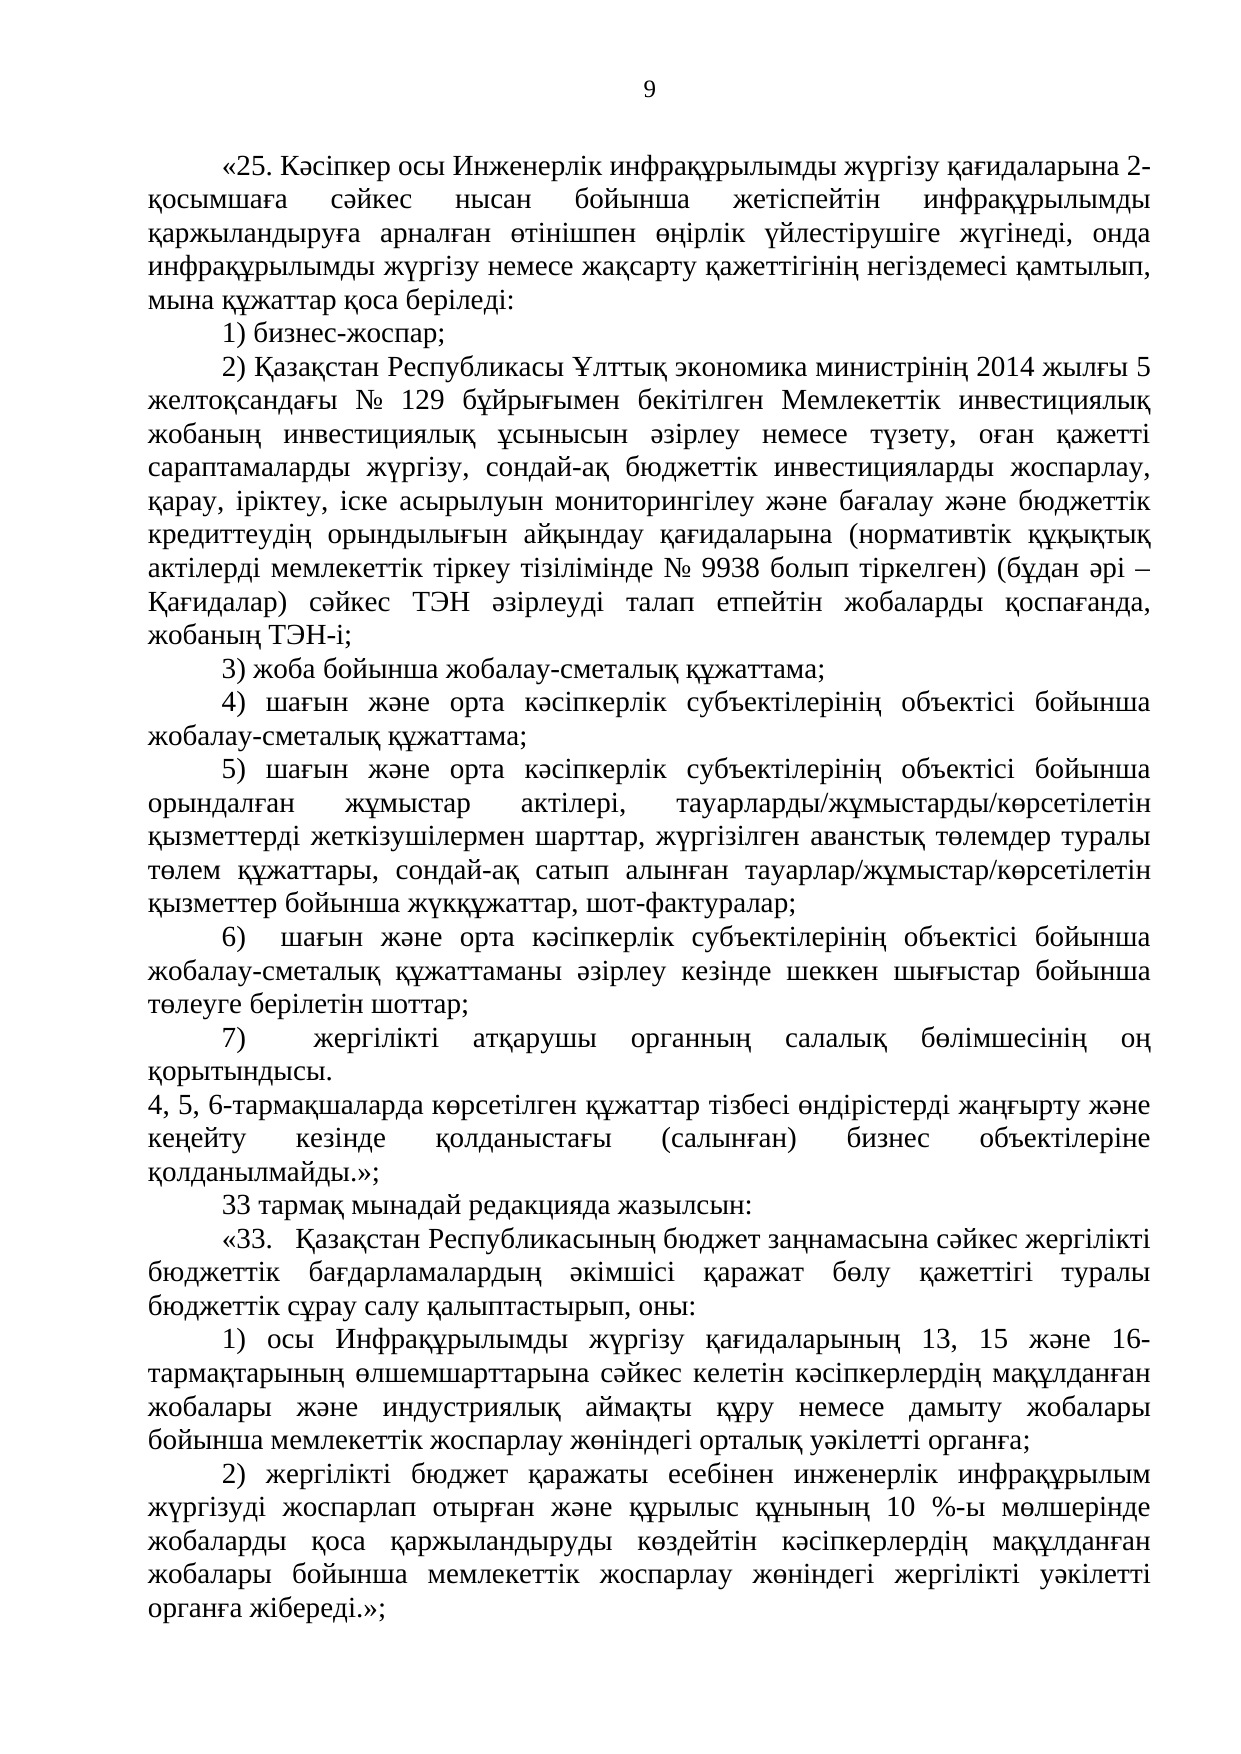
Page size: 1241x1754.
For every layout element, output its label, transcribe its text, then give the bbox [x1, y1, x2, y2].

text «33. Қазақстан Республикасының бюджет заңнамасына сәйкес жергілікті бюджеттік бағдарламалардың әкімшісі қаражат бөлу қажеттігі туралы бюджеттік сұрау салу қалыптастырып, оны: [148, 1221, 1152, 1322]
text 3) жоба бойынша жобалау-сметалық құжаттама; [148, 651, 1152, 684]
text 2) жергілікті бюджет қаражаты есебінен инженерлік инфрақұрылым жүргізуді жоспарлап отырған және құрылыс құнының 10 %-ы мөлшерінде жобаларды қоса қаржыландыруды көздейтін кәсіпкерлердің мақұлданған жобалары бойынша мемлекеттік жоспарлау жөніндегі жергілікті уәкілетті органға жібереді.»; [148, 1456, 1152, 1623]
text 7) жергілікті атқарушы органның салалық бөлімшесінің оң қорытындысы. [148, 1020, 1152, 1087]
text 4, 5, 6-тармақшаларда көрсетілген құжаттар тізбесі өндірістерді жаңғырту және кеңейту кезінде қолданыстағы (салынған) бизнес объектілеріне қолданылмайды.»; [148, 1087, 1152, 1187]
text 4) шағын және орта кәсіпкерлік субъектілерінің объектісі бойынша жобалау-сметалық құжаттама; [148, 684, 1152, 751]
text 1) бизнес-жоспар; [148, 315, 1152, 349]
text 6) шағын және орта кәсіпкерлік субъектілерінің объектісі бойынша жобалау-сметалық құжаттаманы әзірлеу кезінде шеккен шығыстар бойынша төлеуге берілетін шоттар; [148, 919, 1152, 1020]
text «25. Кәсіпкер осы Инженерлік инфрақұрылымды жүргізу қағидаларына 2-қосымшаға сәйкес нысан бойынша жетіспейтін инфрақұрылымды қаржыландыруға арналған өтінішпен өңірлік үйлестірушіге жүгінеді, онда инфрақұрылымды жүргізу немесе жақсарту қажеттігінің негіздемесі қамтылып, мына құжаттар қоса беріледі: [148, 148, 1152, 315]
text 1) осы Инфрақұрылымды жүргізу қағидаларының 13, 15 және 16-тармақтарының өлшемшарттарына сәйкес келетін кәсіпкерлердің мақұлданған жобалары және индустриялық аймақты құру немесе дамыту жобалары бойынша мемлекеттік жоспарлау жөніндегі орталық уәкілетті органға; [148, 1322, 1152, 1456]
text 33 тармақ мынадай редакцияда жазылсын: [148, 1187, 1152, 1221]
text 2) Қазақстан Республикасы Ұлттық экономика министрінің 2014 жылғы 5 желтоқсандағы № 129 бұйрығымен бекітілген Мемлекеттік инвестициялық жобаның инвестициялық ұсынысын әзірлеу немесе түзету, оған қажетті сараптамаларды жүргізу, сондай-ақ бюджеттік инвестицияларды жоспарлау, қарау, іріктеу, іске асырылуын мониторингілеу және бағалау және бюджеттік кредиттеудің орындылығын айқындау қағидаларына (нормативтік құқықтық актілерді мемлекеттік тіркеу тізілімінде № 9938 болып тіркелген) (бұдан әрі – Қағидалар) сәйкес ТЭН әзірлеуді талап етпейтін жобаларды қоспағанда, жобаның ТЭН-і; [148, 349, 1152, 651]
text 5) шағын және орта кәсіпкерлік субъектілерінің объектісі бойынша орындалған жұмыстар актілері, тауарларды/жұмыстарды/көрсетілетін қызметтерді жеткізушілермен шарттар, жүргізілген аванстық төлемдер туралы төлем құжаттары, сондай-ақ сатып алынған тауарлар/жұмыстар/көрсетілетін қызметтер бойынша жүкқұжаттар, шот-фактуралар; [148, 751, 1152, 919]
